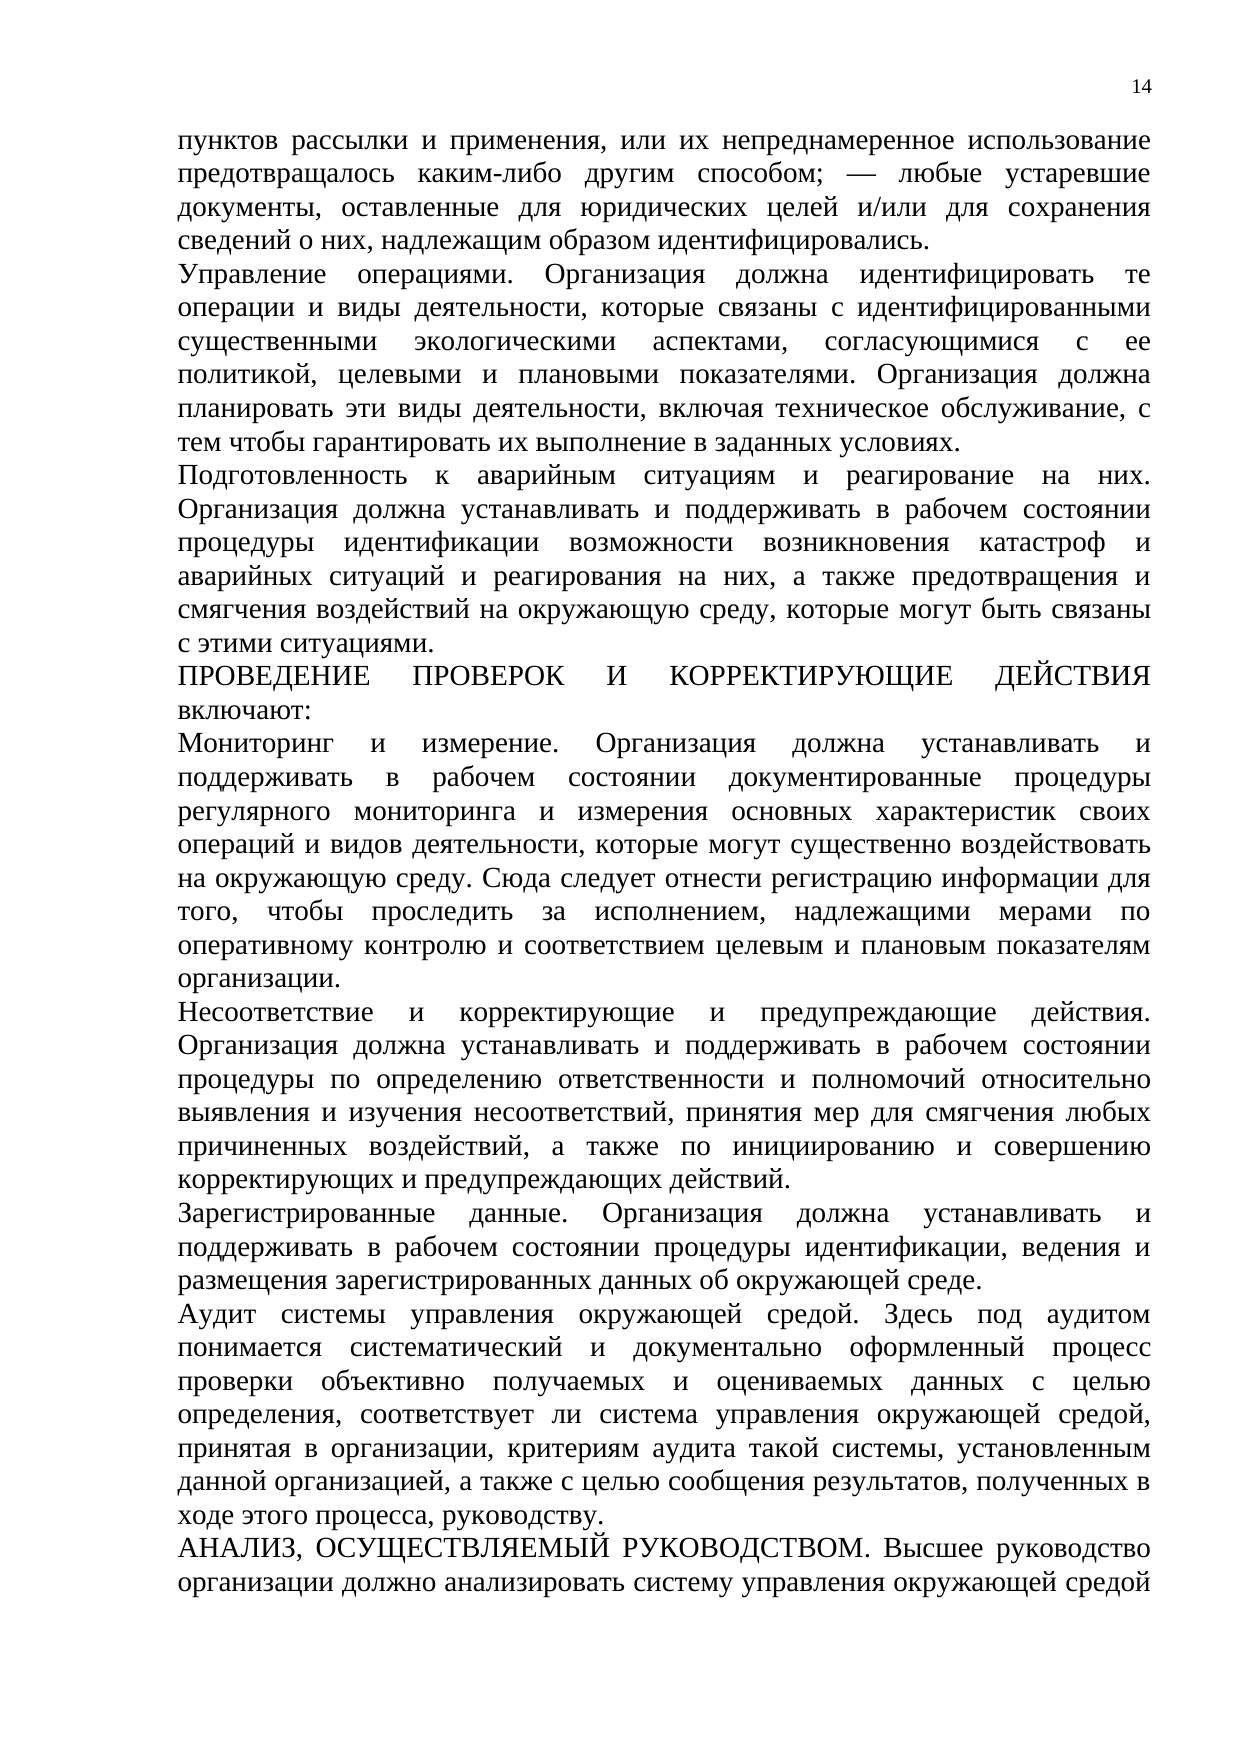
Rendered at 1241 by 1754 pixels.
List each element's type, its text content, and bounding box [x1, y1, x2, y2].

text Несоответствие и корректирующие и предупреждающие действия. Организация должна устанавливать и поддерживать в рабочем состоянии процедуры по определению ответственности и полномочий относительно выявления и изучения несоответствий, принятия мер для смягчения любых причиненных воздействий, а также по инициированию и совершению корректирующих и предупреждающих действий. [177, 994, 1152, 1195]
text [177, 122, 1152, 256]
text Зарегистрированные данные. Организация должна устанавливать и поддерживать в рабочем состоянии процедуры идентификации, ведения и размещения зарегистрированных данных об окружающей среде. [177, 1195, 1152, 1296]
text Управление операциями. Организация должна идентифицировать те операции и виды деятельности, которые связаны с идентифицированными существенными экологическими аспектами, согласующимися с ее политикой, целевыми и плановыми показателями. Организация должна планировать эти виды деятельности, включая техническое обслуживание, с тем чтобы гарантировать их выполнение в заданных условиях. [177, 256, 1152, 457]
text Аудит системы управления окружающей средой. Здесь под аудитом понимается систематический и документально оформленный процесс проверки объективно получаемых и оцениваемых данных с целью определения, соответствует ли система управления окружающей средой, принятая в организации, критериям аудита такой системы, установленным данной организацией, а также с целью сообщения результатов, полученных в ходе этого процесса, руководству. [177, 1296, 1152, 1531]
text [177, 1531, 1152, 1598]
text Мониторинг и измерение. Организация должна устанавливать и поддерживать в рабочем состоянии документированные процедуры регулярного мониторинга и измерения основных характеристик своих операций и видов деятельности, которые могут существенно воздействовать на окружающую среду. Сюда следует отнести регистрацию информации для того, чтобы проследить за исполнением, надлежащими мерами по оперативному контролю и соответствием целевым и плановым показателям организации. [177, 726, 1152, 994]
text Подготовленность к аварийным ситуациям и реагирование на них. Организация должна устанавливать и поддерживать в рабочем состоянии процедуры идентификации возможности возникновения катастроф и аварийных ситуаций и реагирования на них, а также предотвращения и смягчения воздействий на окружающую среду, которые могут быть связаны с этими ситуациями. [177, 457, 1152, 658]
text ПРОВЕДЕНИЕ ПРОВЕРОК И КОРРЕКТИРУЮЩИЕ ДЕЙСТВИЯ включают: [177, 658, 1152, 726]
